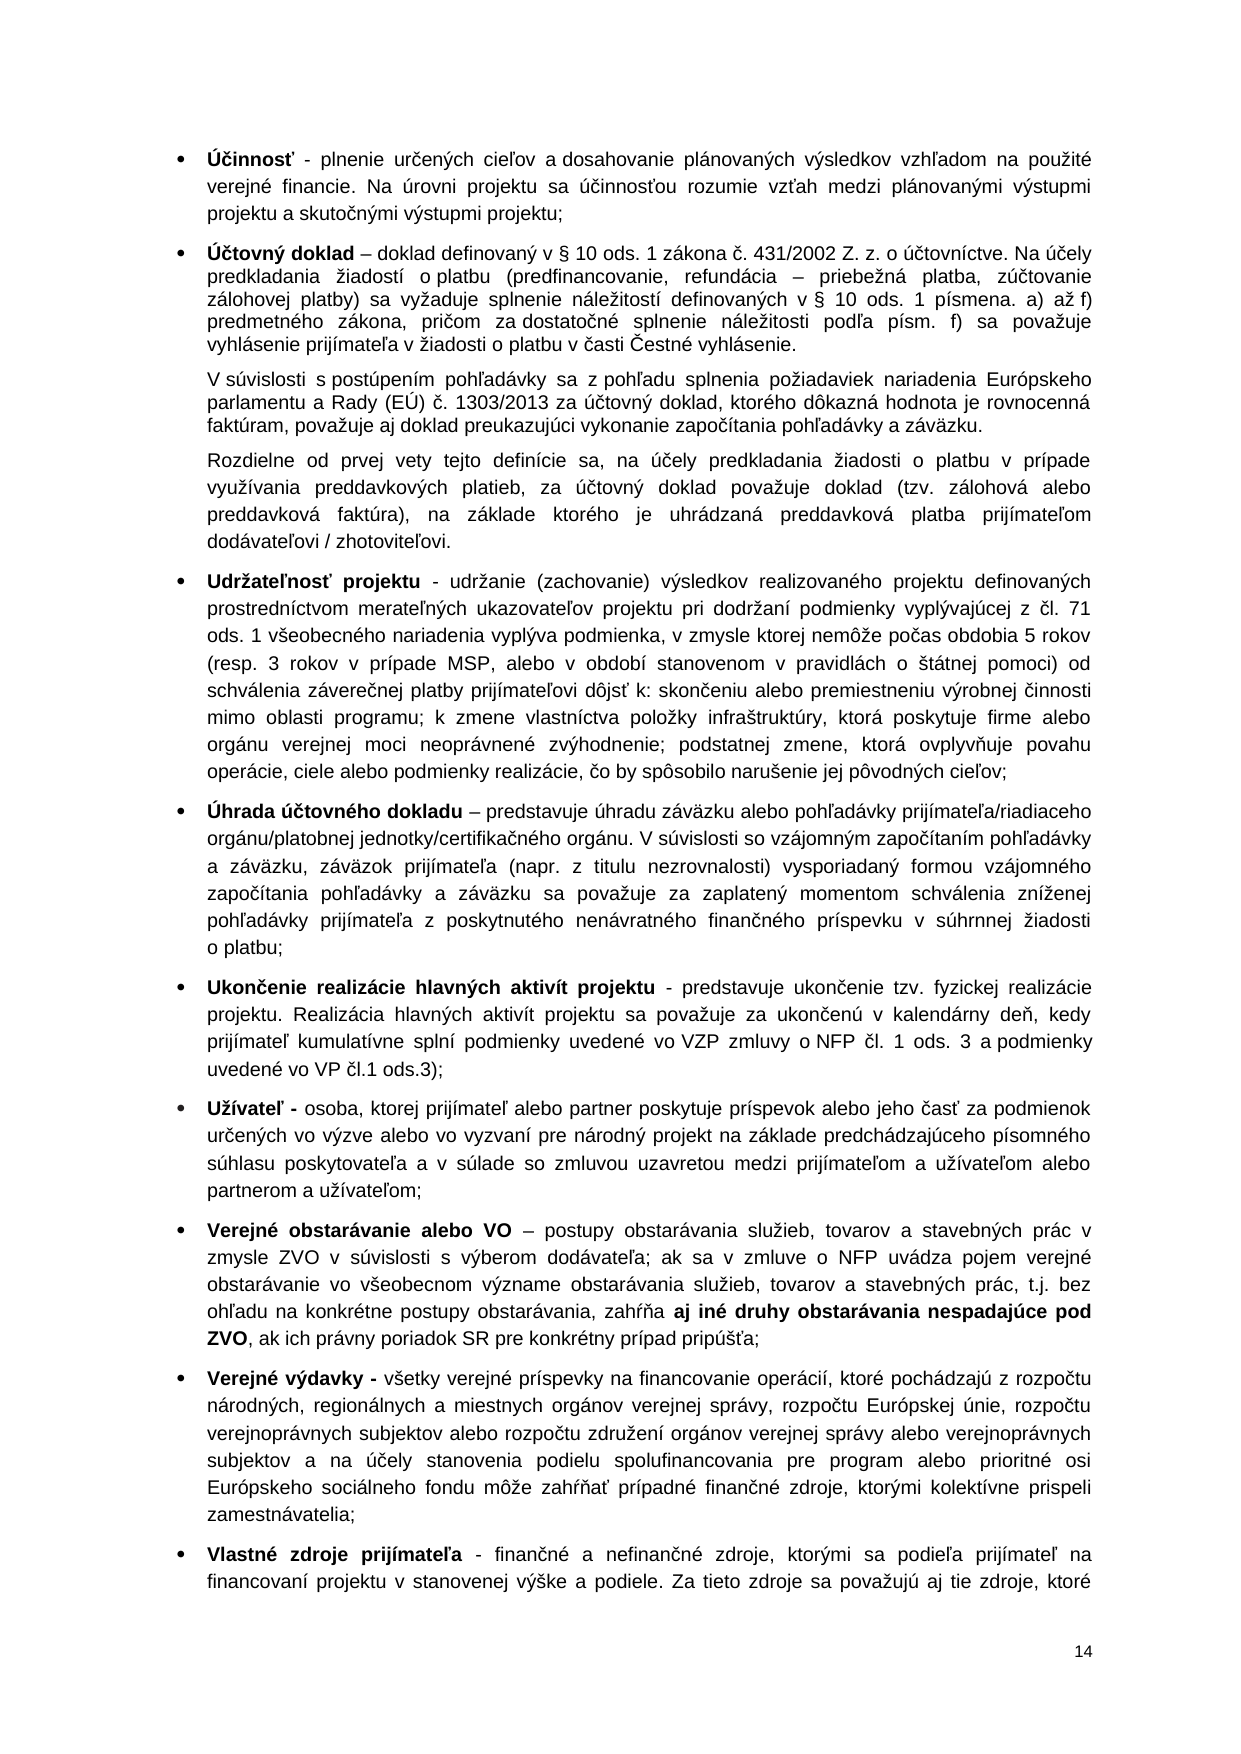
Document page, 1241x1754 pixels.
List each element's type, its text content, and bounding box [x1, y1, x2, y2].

text Užívateľ - osoba, ktorej prijímateľ alebo partner poskytuje príspevok alebo jeho časť za podmienok určených vo výzve alebo vo vyzvaní pre národný projekt na základe predchádzajúceho písomného súhlasu poskytovateľa a v súlade so zmluvou uzavretou medzi prijímateľom a užívateľom alebo partnerom a užívateľom; [177, 1097, 1092, 1201]
text Udržateľnosť projektu - udržanie (zachovanie) výsledkov realizovaného projektu definovaných prostredníctvom merateľných ukazovateľov projektu pri dodržaní podmienky vyplývajúcej z čl. 71 ods. 1 všeobecného nariadenia vyplýva podmienka, v zmysle ktorej nemôže počas obdobia 5 rokov (resp. 3 rokov v prípade MSP, alebo v období stanovenom v pravidlách o štátnej pomoci) od schválenia záverečnej platby prijímateľovi dôjsť k: skončeniu alebo premiestneniu výrobnej činnosti mimo oblasti programu; k zmene vlastníctva položky infraštruktúry, ktorá poskytuje firme alebo orgánu verejnej moci neoprávnené zvýhodnenie; podstatnej zmene, ktorá ovplyvňuje povahu operácie, ciele alebo podmienky realizácie, čo by spôsobilo narušenie jej pôvodných cieľov; [177, 570, 1092, 783]
text V súvislosti s postúpením pohľadávky sa z pohľadu splnenia požiadaviek nariadenia Európskeho parlamentu a Rady (EÚ) č. 1303/2013 za účtovný doklad, ktorého dôkazná hodnota je rovnocenná faktúram, považuje aj doklad preukazujúci vykonanie započítania pohľadávky a záväzku. [207, 368, 1092, 436]
text Úhrada účtovného dokladu – predstavuje úhradu záväzku alebo pohľadávky prijímateľa/riadiaceho orgánu/platobnej jednotky/certifikačného orgánu. V súvislosti so vzájomným započítaním pohľadávky a záväzku, záväzok prijímateľa (napr. z titulu nezrovnalosti) vysporiadaný formou vzájomného započítania pohľadávky a záväzku sa považuje za zaplatený momentom schválenia zníženej pohľadávky prijímateľa z poskytnutého nenávratného finančného príspevku v súhrnnej žiadosti o platbu; [177, 800, 1092, 959]
list Účtovný doklad – doklad definovaný v § 10 ods. 1 zákona č. 431/2002 Z. z. o účtovníctve. Na účely predkladania žiadostí o platbu (predfinancovanie, refundácia – priebežná platba, zúčtovanie zálohovej platby) sa vyžaduje splnenie náležitostí definovaných v § 10 ods. 1 písmena. a) až f) predmetného zákona, pričom za dostatočné splnenie náležitosti podľa písm. f) sa považuje vyhlásenie prijímateľa v žiadosti o platbu v časti Čestné vyhlásenie. [177, 242, 1092, 356]
list Rozdielne od prvej vety tejto definície sa, na účely predkladania žiadosti o platbu v prípade využívania preddavkových platieb, za účtovný doklad považuje doklad (tzv. zálohová alebo preddavková faktúra), na základe ktorého je uhrádzaná preddavková platba prijímateľom dodávateľovi / zhotoviteľovi. [207, 449, 1092, 553]
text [177, 1543, 1092, 1593]
text Verejné výdavky - všetky verejné príspevky na financovanie operácií, ktoré pochádzajú z rozpočtu národných, regionálnych a miestnych orgánov verejnej správy, rozpočtu Európskej únie, rozpočtu verejnoprávnych subjektov alebo rozpočtu združení orgánov verejnej správy alebo verejnoprávnych subjektov a na účely stanovenia podielu spolufinancovania pre program alebo prioritné osi Európskeho sociálneho fondu môže zahŕňať prípadné finančné zdroje, ktorými kolektívne prispeli zamestnávatelia; [177, 1367, 1092, 1526]
list Účinnosť - plnenie určených cieľov a dosahovanie plánovaných výsledkov vzhľadom na použité verejné financie. Na úrovni projektu sa účinnosťou rozumie vzťah medzi plánovanými výstupmi projektu a skutočnými výstupmi projektu; [177, 148, 1092, 225]
text Verejné obstarávanie alebo VO – postupy obstarávania služieb, tovarov a stavebných prác v zmysle ZVO v súvislosti s výberom dodávateľa; ak sa v zmluve o NFP uvádza pojem verejné obstarávanie vo všeobecnom význame obstarávania služieb, tovarov a stavebných prác, t.j. bez ohľadu na konkrétne postupy obstarávania, zahŕňa aj iné druhy obstarávania nespadajúce pod ZVO, ak ich právny poriadok SR pre konkrétny prípad pripúšťa; [177, 1218, 1092, 1350]
text Ukončenie realizácie hlavných aktivít projektu - predstavuje ukončenie tzv. fyzickej realizácie projektu. Realizácia hlavných aktivít projektu sa považuje za ukončenú v kalendárny deň, kedy prijímateľ kumulatívne splní podmienky uvedené vo VZP zmluvy o NFP čl. 1 ods. 3 a podmienky uvedené vo VP čl.1 ods.3); [177, 976, 1092, 1080]
